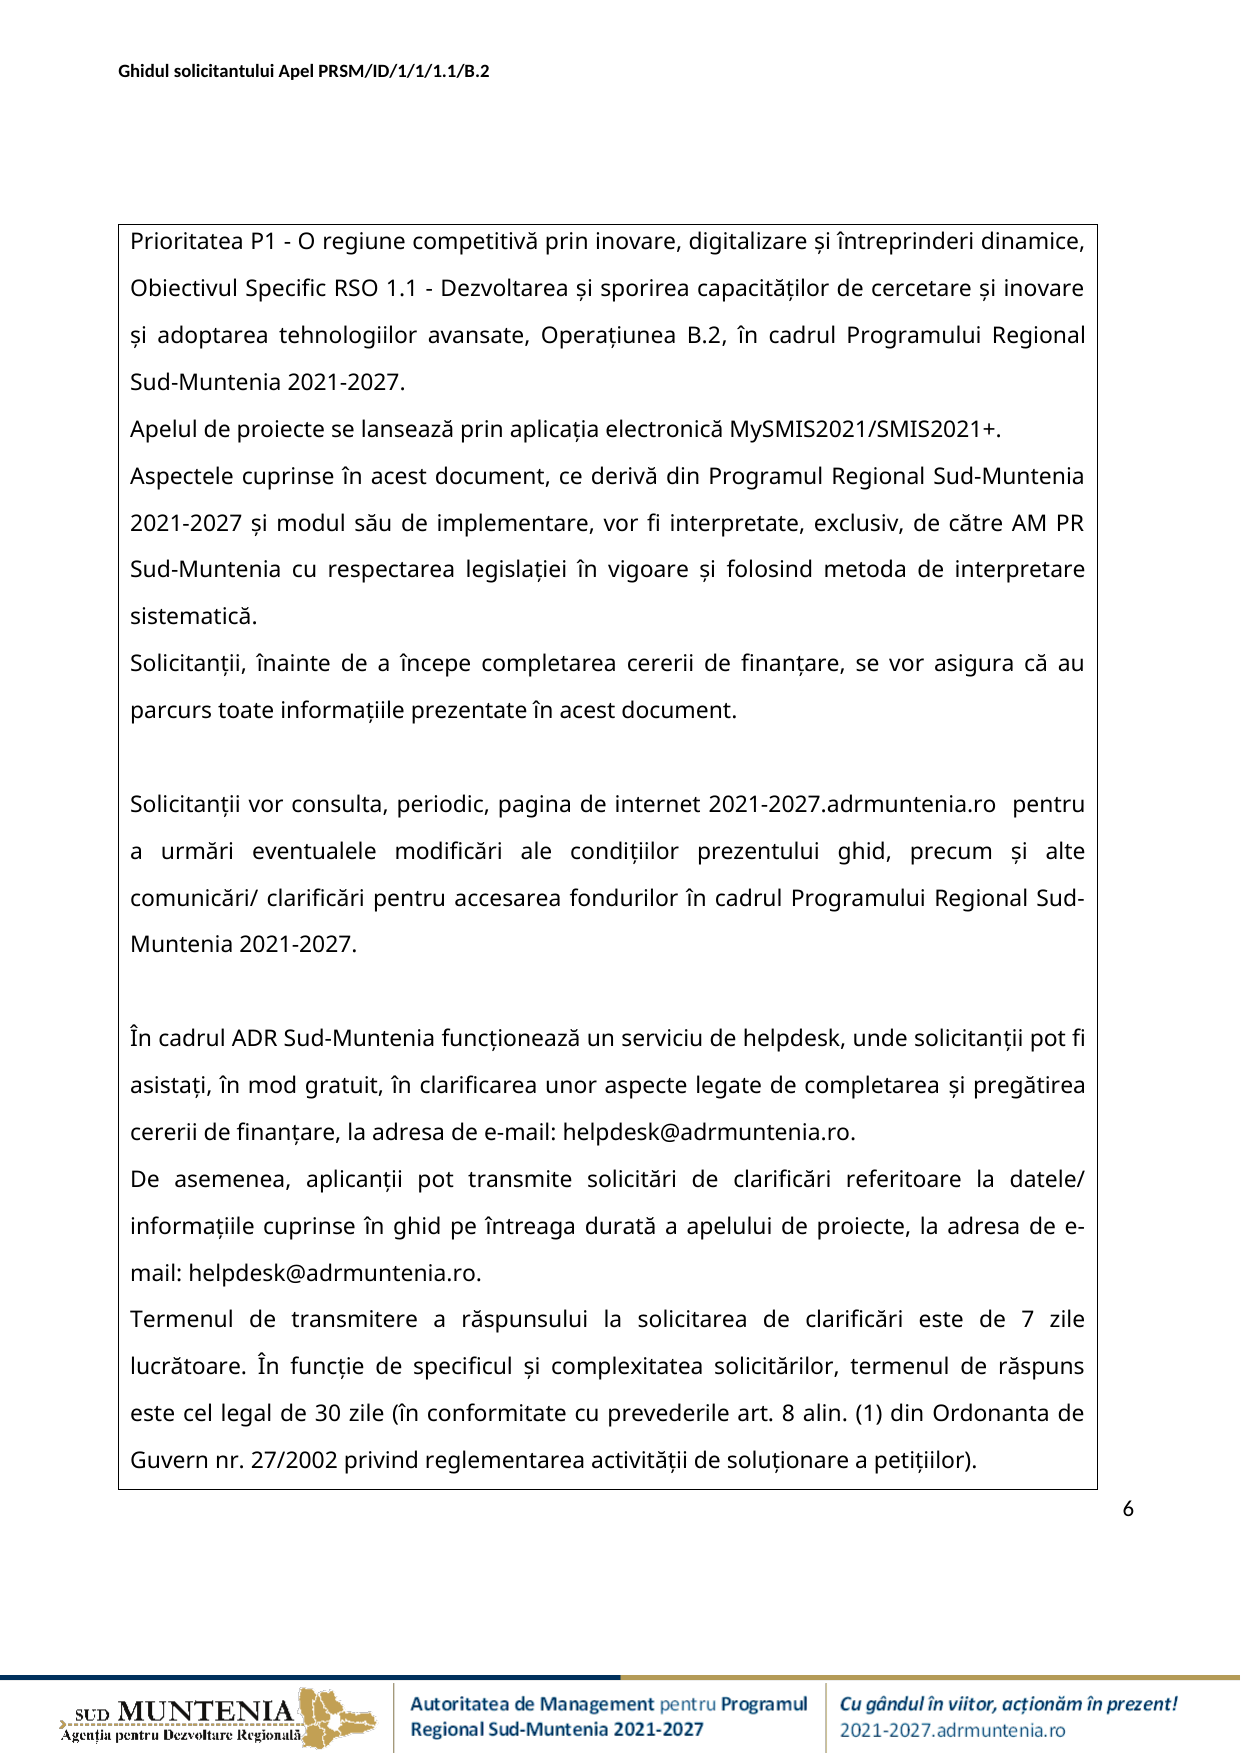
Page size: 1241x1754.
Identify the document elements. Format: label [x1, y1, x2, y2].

picture [0, 1675, 1241, 1754]
table_header [119, 225, 1097, 1488]
